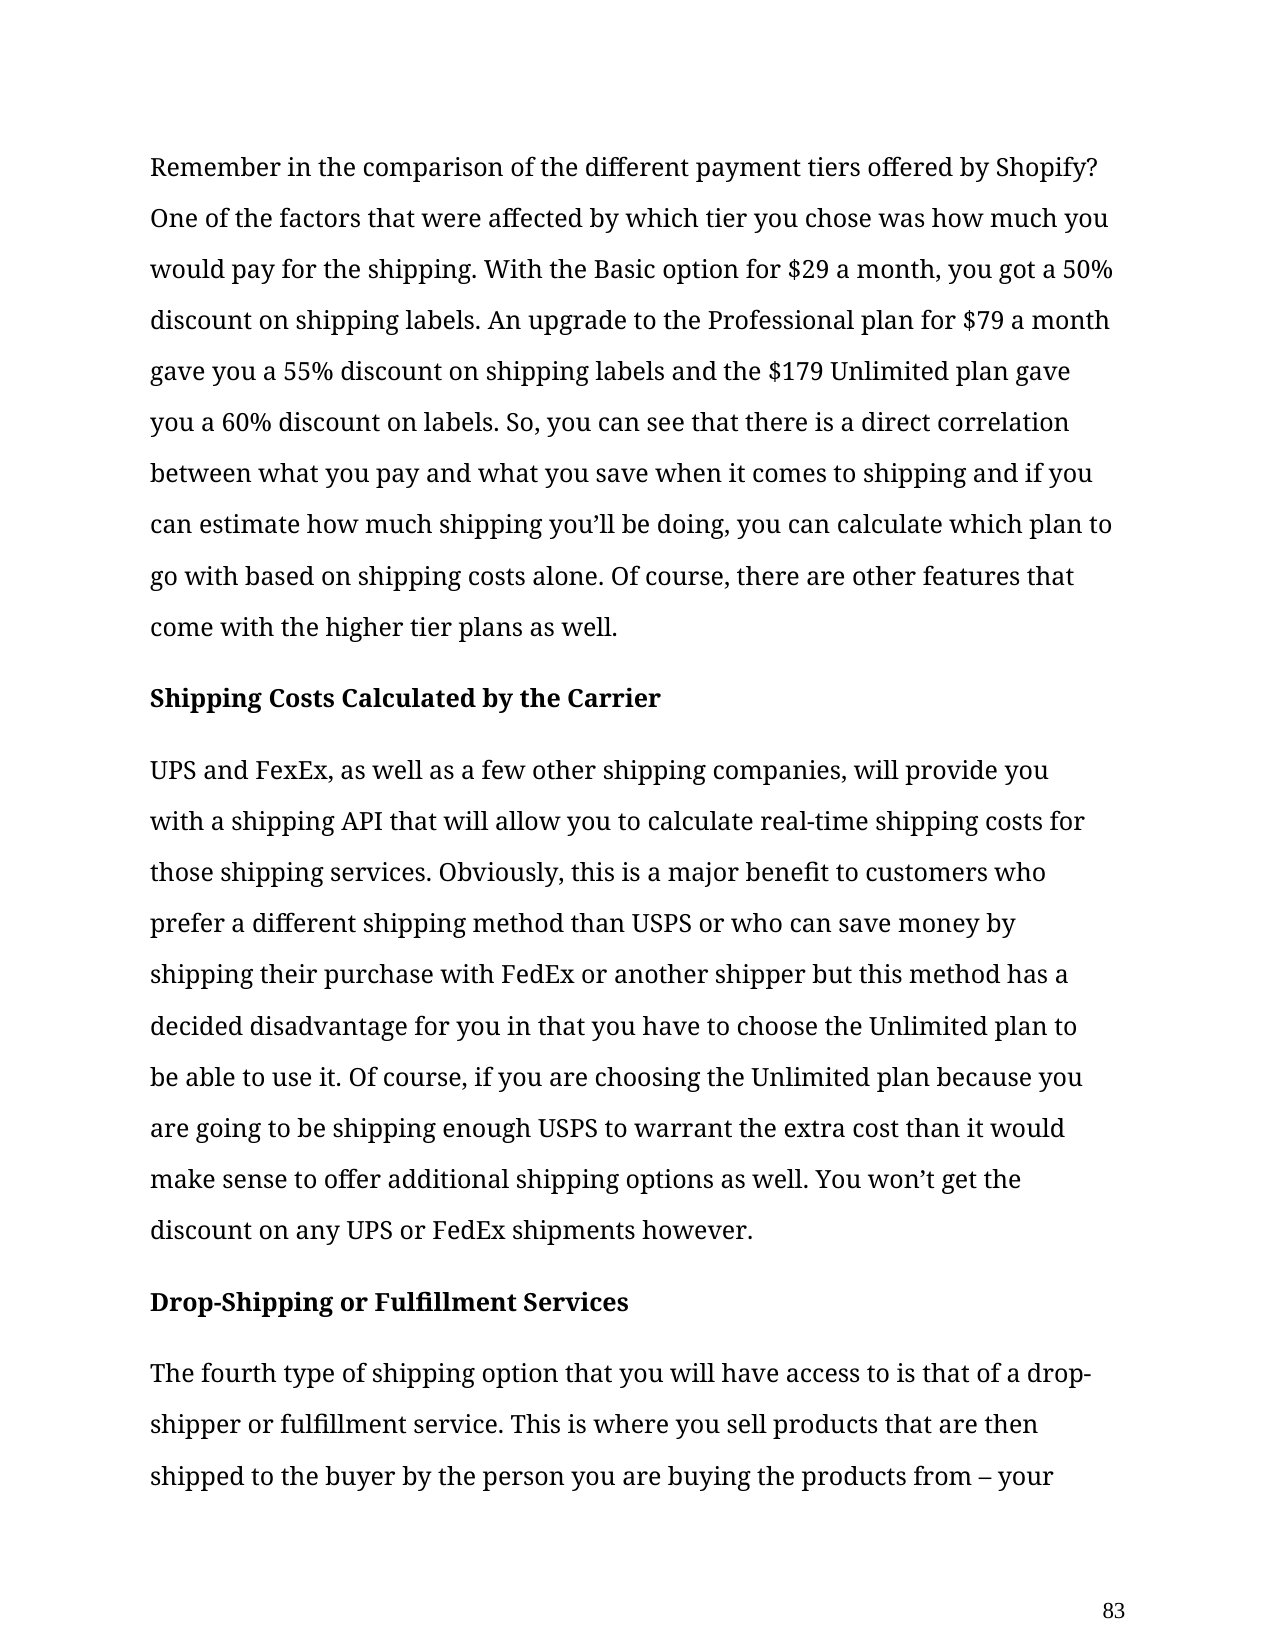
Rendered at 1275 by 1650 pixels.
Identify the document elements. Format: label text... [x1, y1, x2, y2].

text Drop-Shipping or Fulfillment Services [150, 1284, 1125, 1318]
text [150, 1356, 1121, 1492]
text UPS and FexEx, as well as a few other shipping companies, will provide you with a shipping API that will allow you to calculate real-time shipping costs for those shipping services. Obviously, this is a major benefit to customers who prefer a different shipping method than USPS or who can save money by shipping their purchase with FedEx or another shipper but this method has a decided disadvantage for you in that you have to choose the Unlimited plan to be able to use it. Of course, if you are choosing the Unlimited plan because you are going to be shipping enough USPS to warrant the extra cost than it would make sense to offer additional shipping options as well. You won’t get the discount on any UPS or FedEx shipments however. [150, 753, 1108, 1246]
text Shipping Costs Calculated by the Carrier [150, 681, 1125, 715]
text Remember in the comparison of the different payment tiers offered by Shopify? One of the factors that were affected by which tier you chose was how much you would pay for the shipping. With the Basic option for $29 a month, you got a 50% discount on shipping labels. An upgrade to the Professional plan for $79 a month gave you a 55% discount on shipping labels and the $179 Unlimited plan gave you a 60% discount on labels. So, you can see that there is a direct correlation between what you pay and what you save when it comes to shipping and if you can estimate how much shipping you’ll be doing, you can calculate which plan to go with based on shipping costs alone. Of course, there are other features that come with the higher tier plans as well. [150, 150, 1119, 643]
